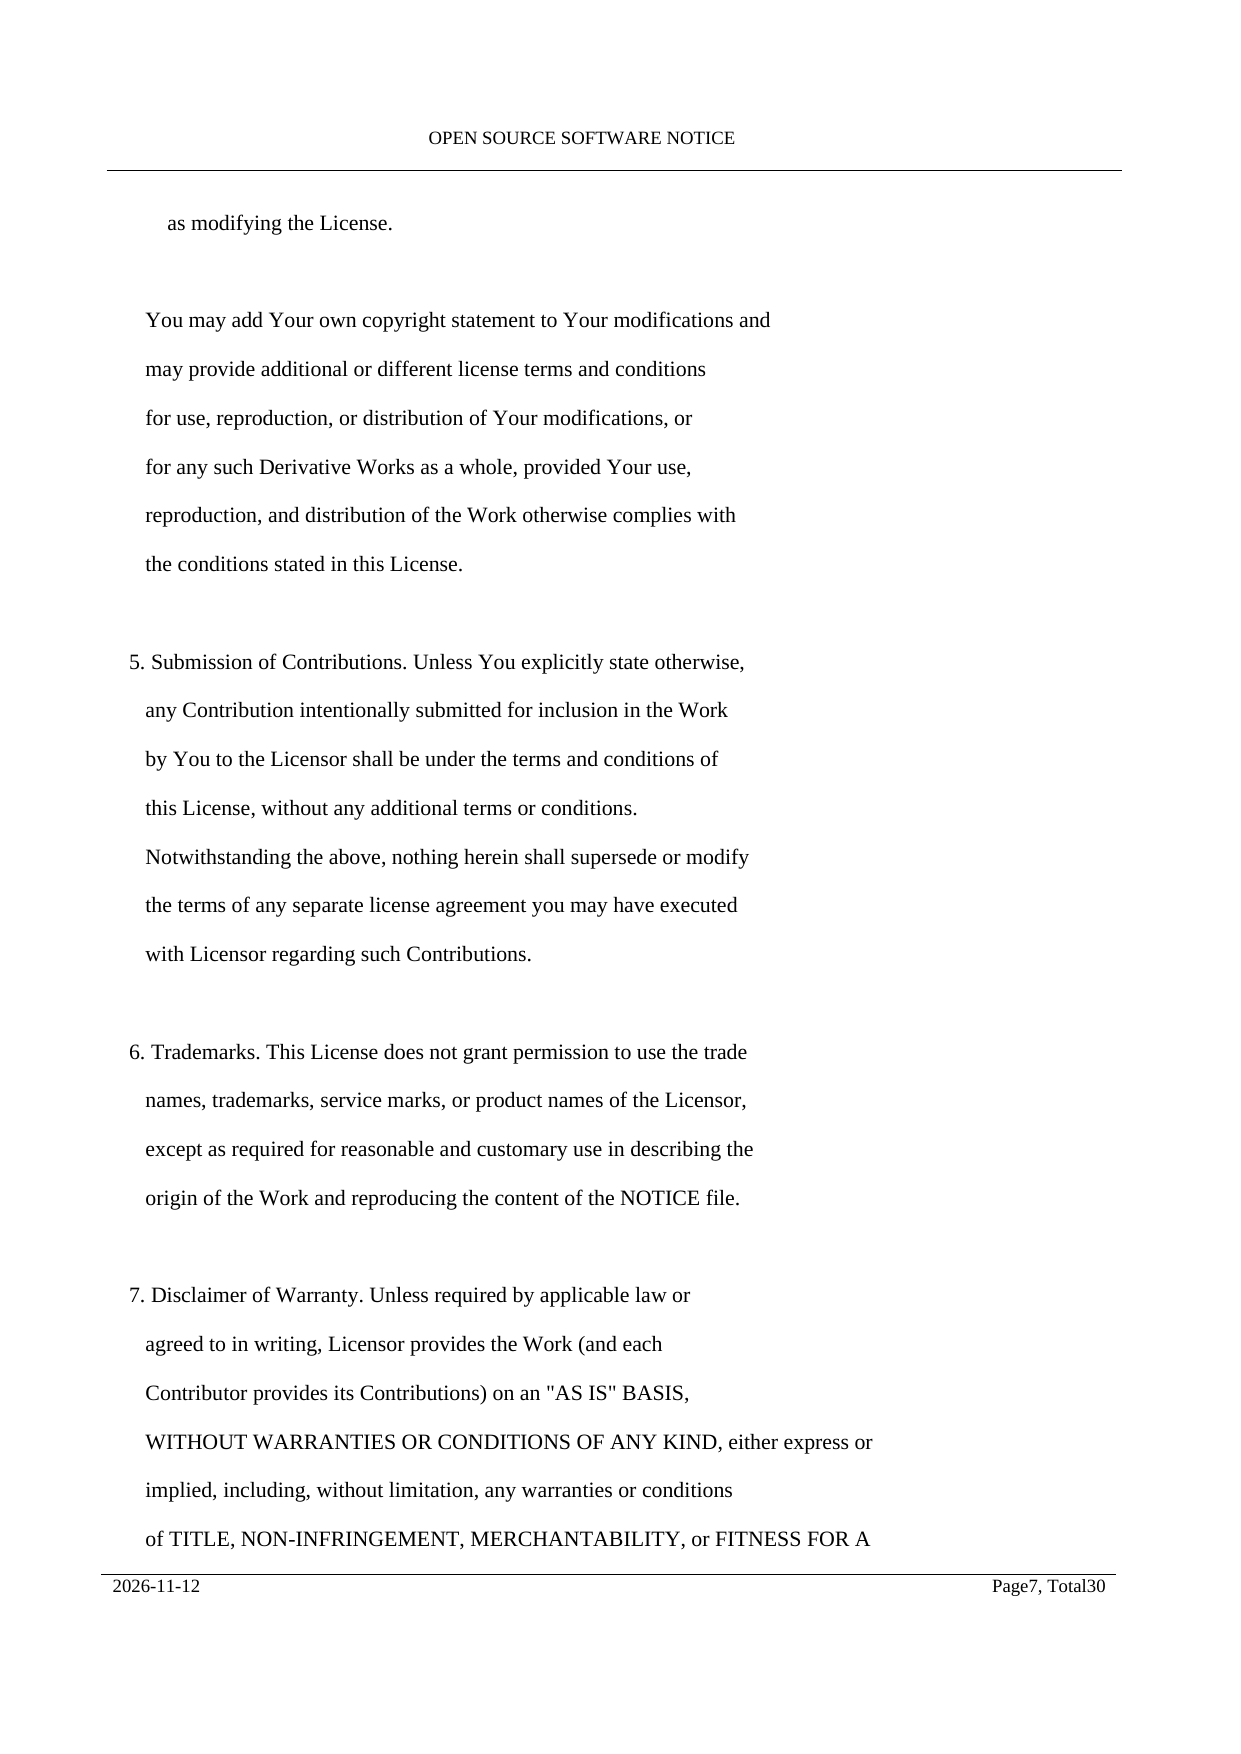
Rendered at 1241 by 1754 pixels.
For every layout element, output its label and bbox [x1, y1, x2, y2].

text [112, 206, 1128, 1555]
